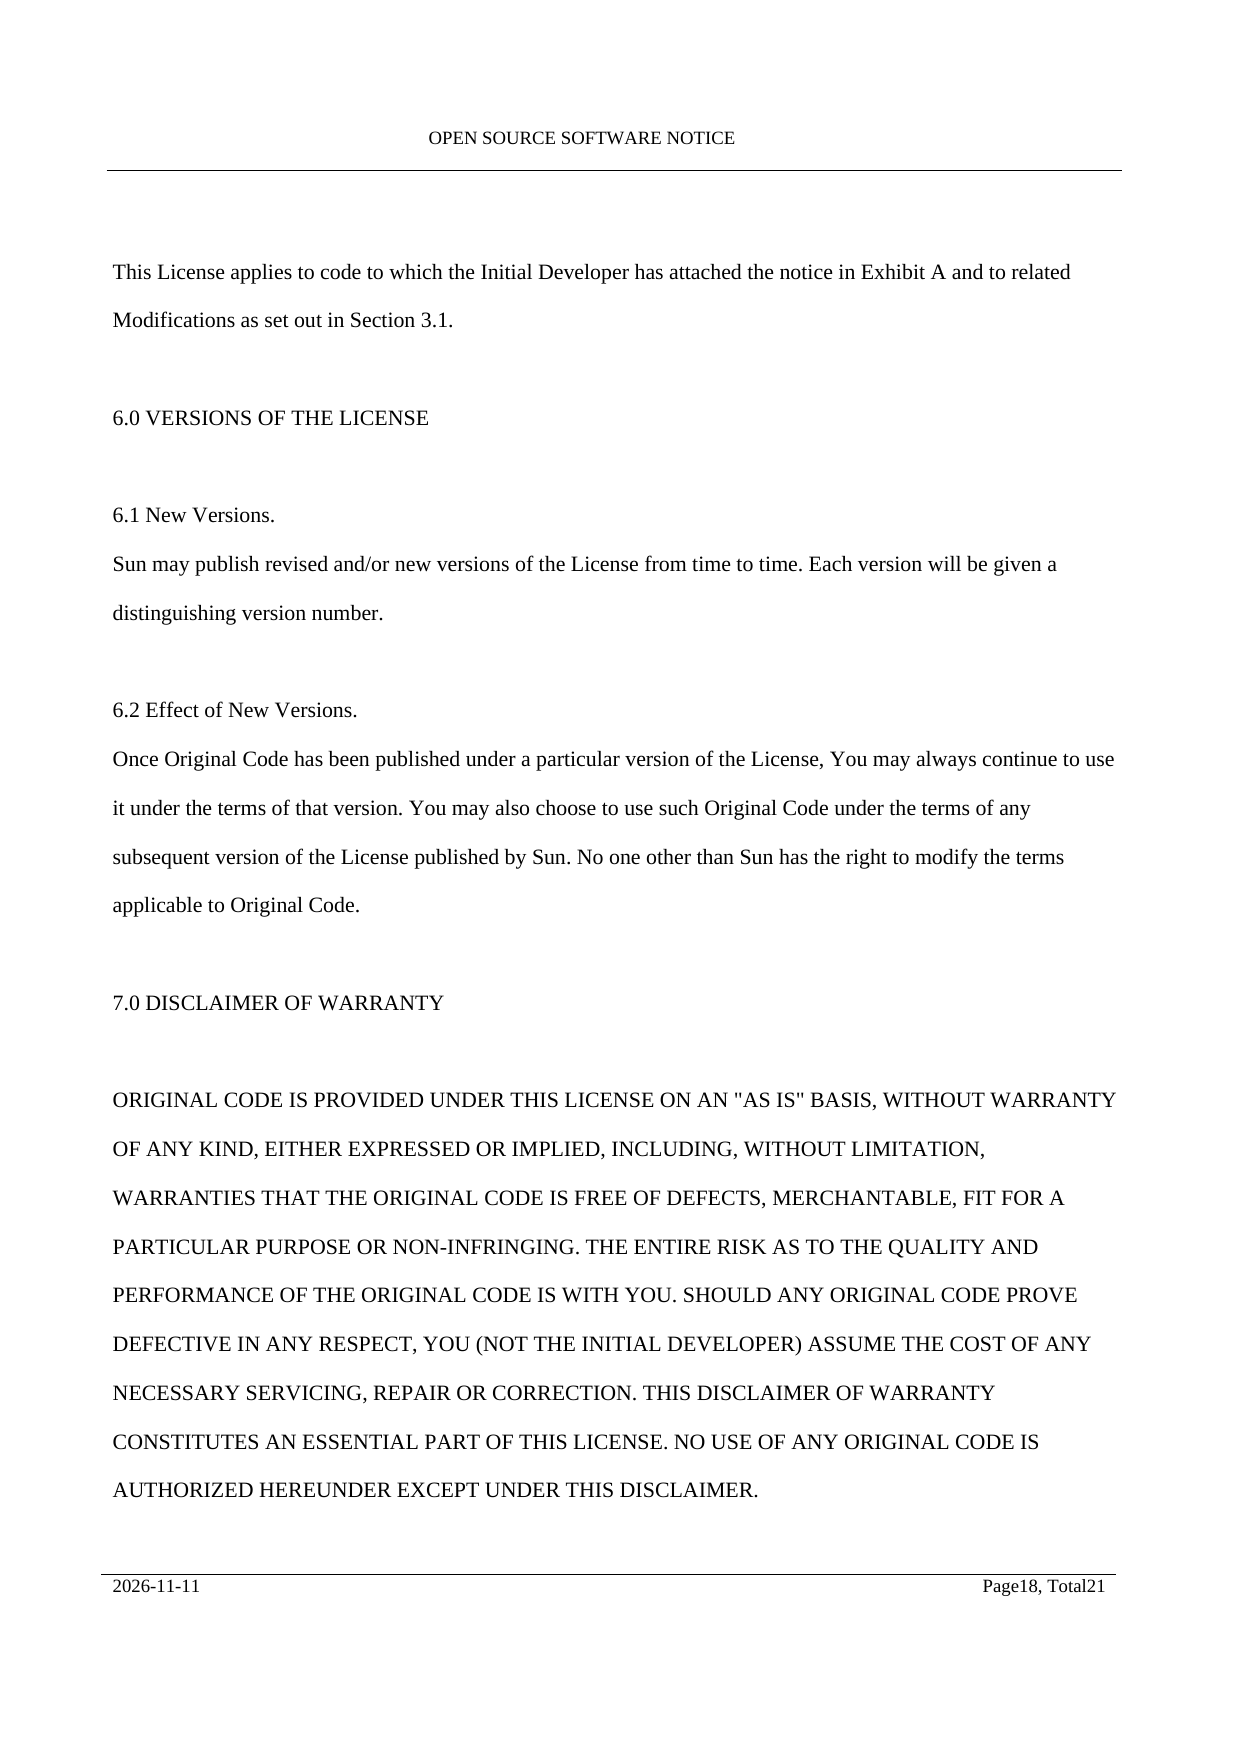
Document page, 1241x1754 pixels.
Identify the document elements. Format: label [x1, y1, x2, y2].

text [112, 206, 1128, 1506]
